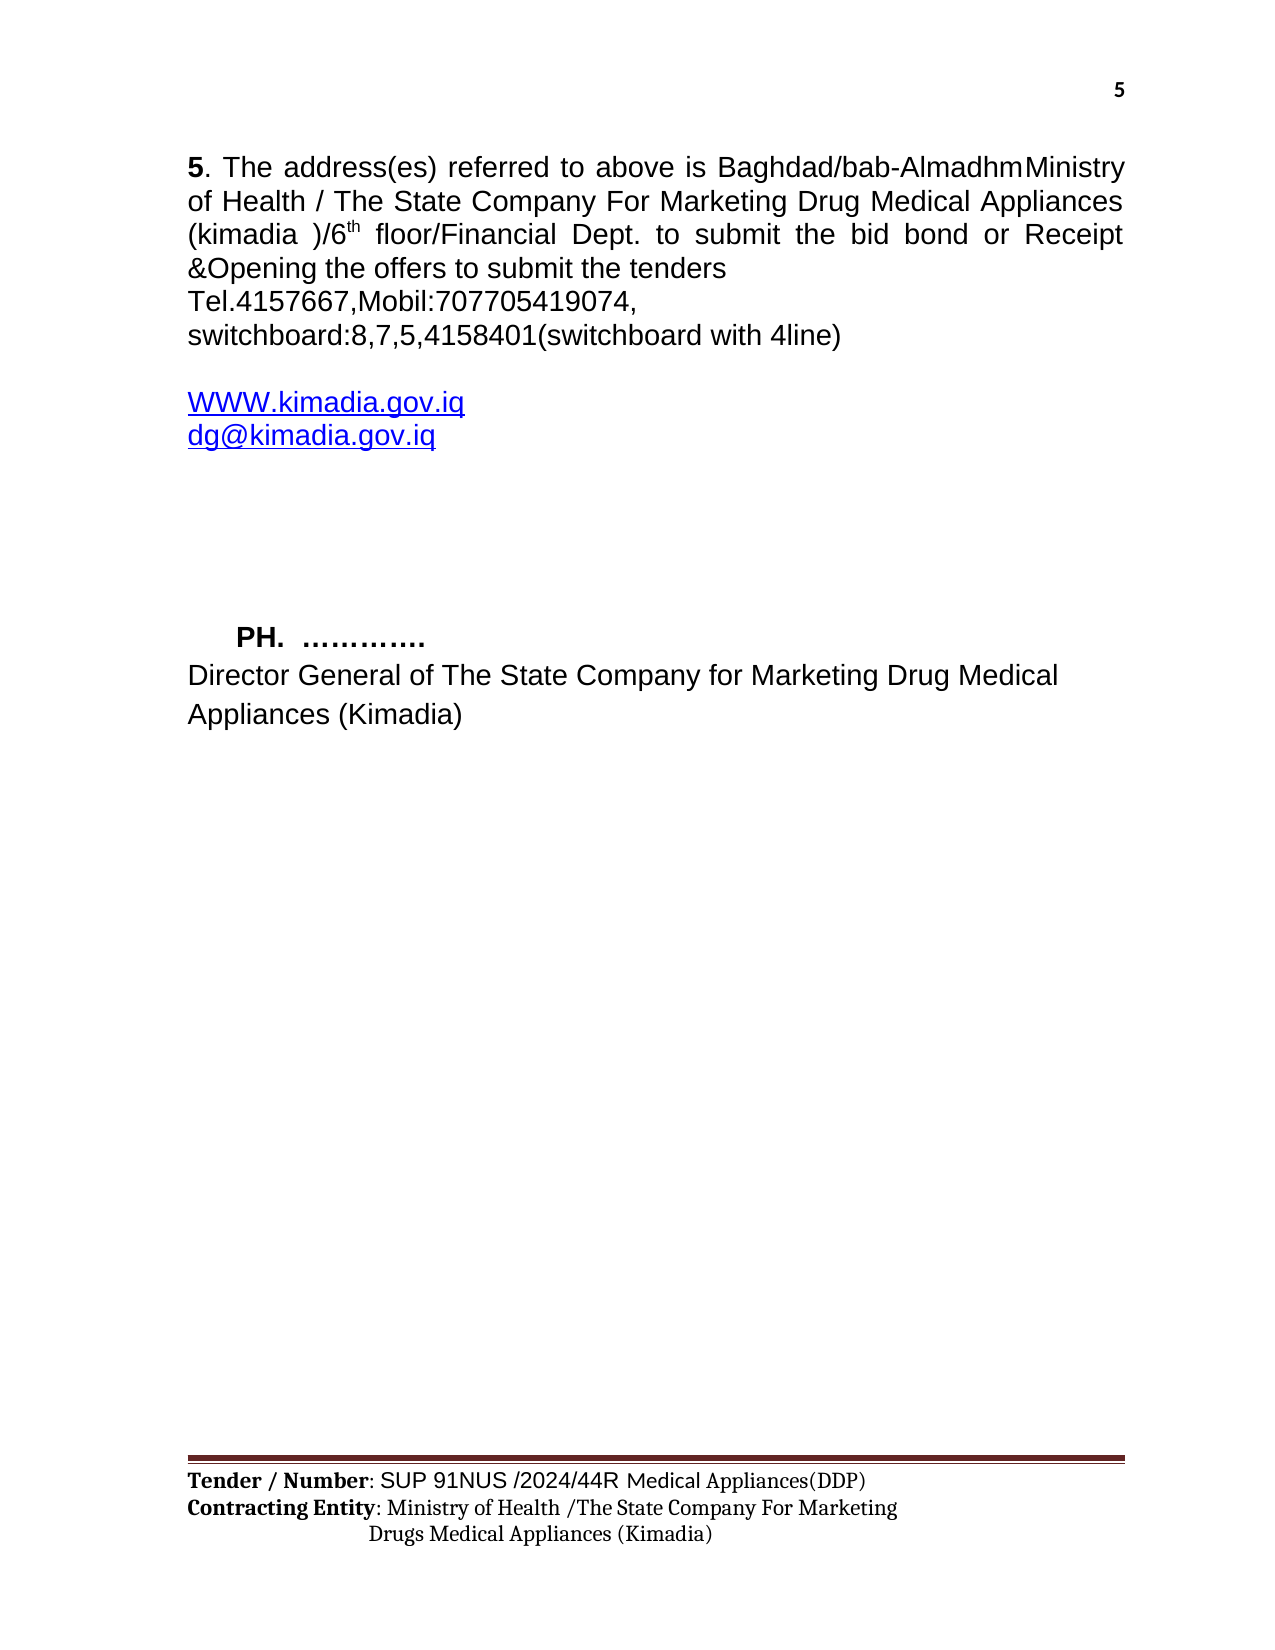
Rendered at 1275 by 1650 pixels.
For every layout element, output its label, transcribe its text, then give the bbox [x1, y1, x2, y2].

text Director General of The State Company for Marketing Drug Medical Appliances (Kimadia) [187, 658, 1125, 730]
text PH. …………. [187, 619, 1125, 653]
text dg@kimadia.gov.iq [187, 418, 1125, 452]
text 5. The address(es) referred to above is Baghdad/bab-AlmadhmMinistry of Health / The State Company For Marketing Drug Medical Appliances (kimadia )/6th floor/Financial Dept. to submit the bid bond or Receipt &Opening the offers to submit the tenders [187, 150, 1125, 284]
text Tel.4157667,Mobil:707705419074, switchboard:8,7,5,4158401(switchboard with 4line) [187, 284, 1125, 351]
text WWW.kimadia.gov.iq [187, 385, 1125, 418]
